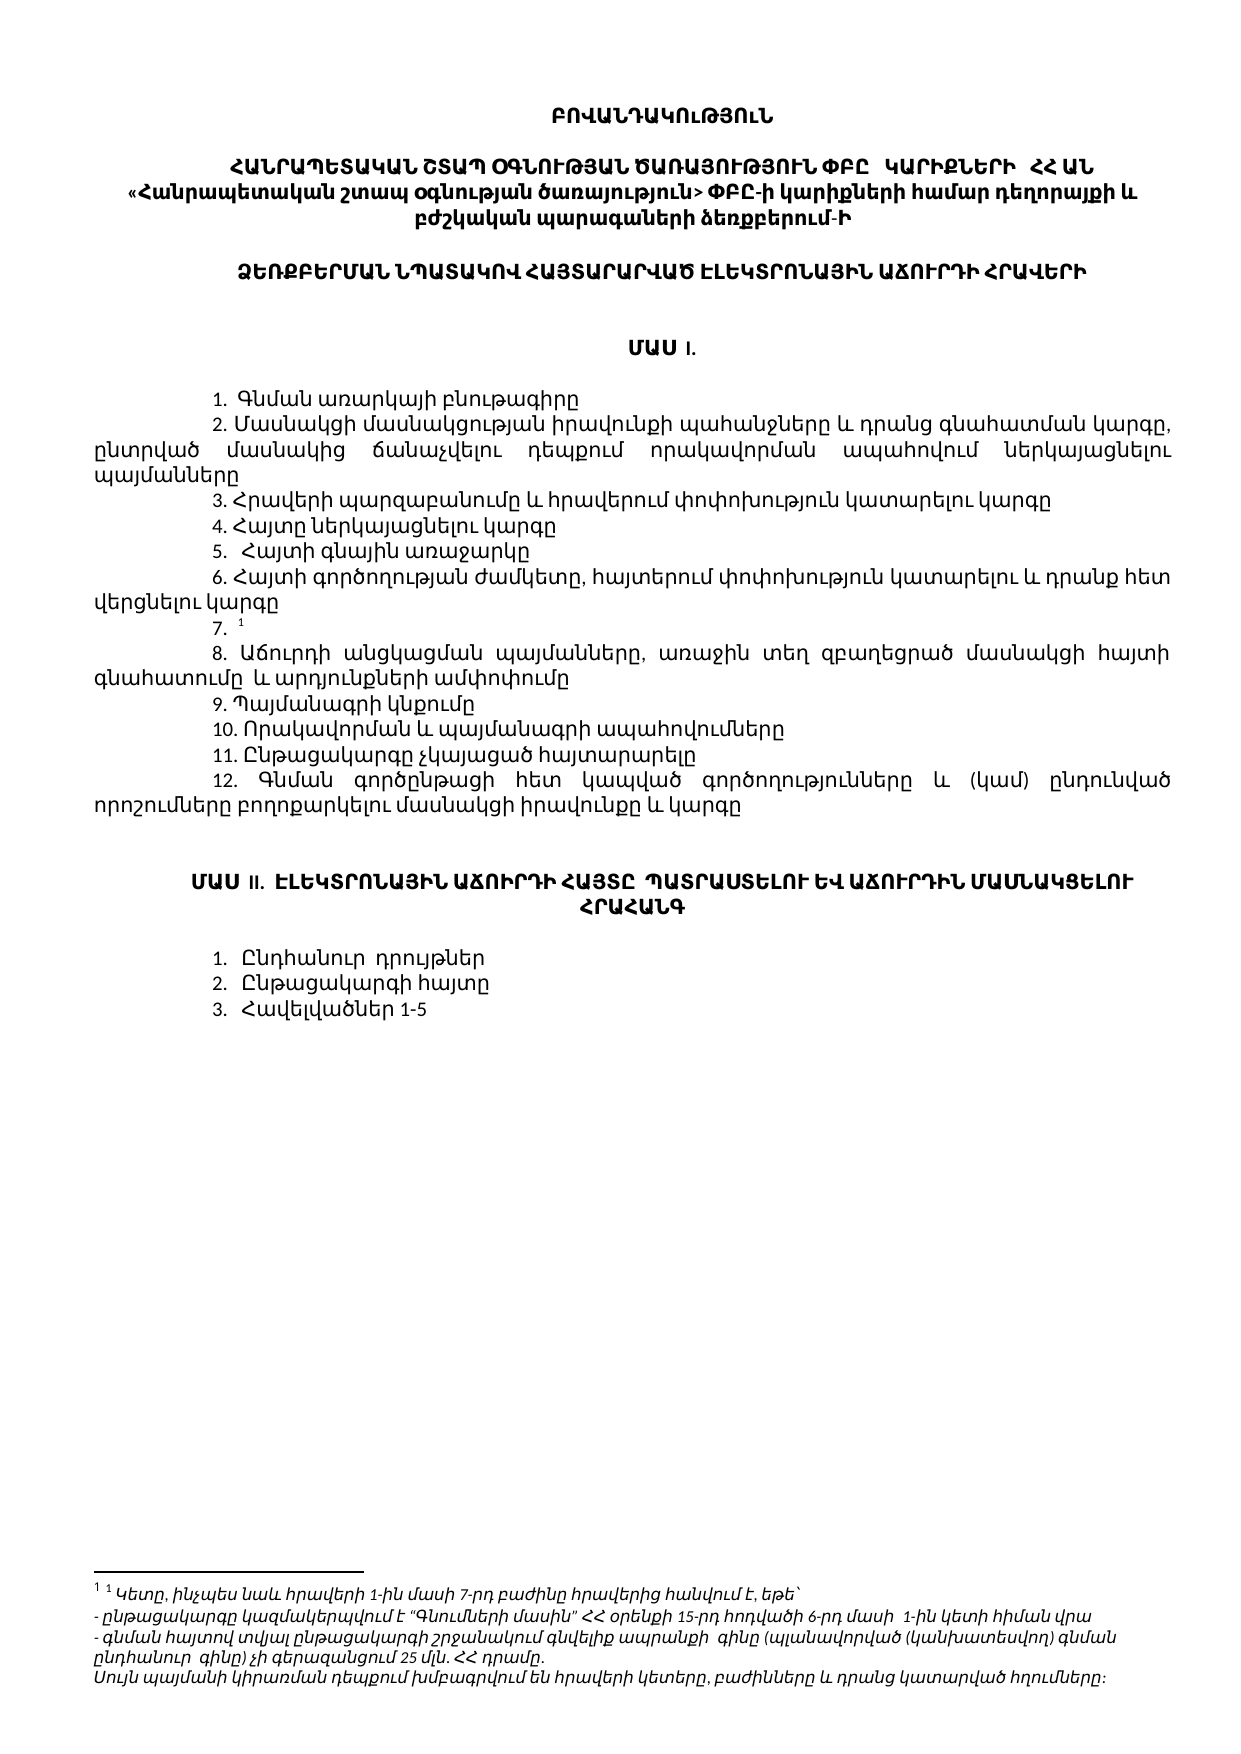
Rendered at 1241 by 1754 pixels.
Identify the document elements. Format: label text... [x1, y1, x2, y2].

text ՄԱՍ I. [94, 335, 1171, 361]
text 1. Գնման առարկայի բնութագիրը [94, 386, 1171, 411]
text ԲՈՎԱՆԴԱԿՈւԹՅՈւՆ [94, 103, 1171, 128]
text 11. Ընթացակարգը չկայացած հայտարարելը [94, 742, 1171, 767]
text 10. Որակավորման և պայմանագրի ապահովումները [94, 716, 1171, 742]
text 5. Հայտի գնային առաջարկը [94, 538, 1171, 564]
text 3. Հավելվածներ 1-5 [94, 996, 1171, 1021]
text ՁԵՌՔԲԵՐՄԱՆ ՆՊԱՏԱԿՈՎ ՀԱՅՏԱՐԱՐՎԱԾ ԷԼԵԿՏՐՈՆԱՅԻՆ ԱՃՈՒՐԴԻ ՀՐԱՎԵՐԻ [94, 259, 1171, 284]
text 2. Մասնակցի մասնակցության իրավունքի պահանջները և դրանց գնահատման կարգը, ընտրված մասնակից ճանաչվելու դեպքում որակավորման ապահովում ներկայացնելու պայմանները [94, 411, 1171, 488]
text 3. Հրավերի պարզաբանումը և հրավերում փոփոխություն կատարելու կարգը [94, 488, 1171, 513]
text 12. Գնման գործընթացի հետ կապված գործողությունները և (կամ) ընդունված որոշումները բողոքարկելու մասնակցի իրավունքը և կարգը [94, 767, 1171, 818]
text ՀԱՆՐԱՊԵՏԱԿԱՆ ՇՏԱՊ ՕԳՆՈՒԹՅԱՆ ԾԱՌԱՅՈՒԹՅՈՒՆ ՓԲԸ ԿԱՐԻՔՆԵՐԻ ՀՀ ԱՆ «Հանրապետական շտապ օգնության ծառայություն> ՓԲԸ-ի կարիքների համար դեղորայքի և բժշկական պարագաների ձեռքբերում-Ի [94, 154, 1171, 230]
text 4. Հայտը ներկայացնելու կարգը [94, 513, 1171, 538]
text 2. Ընթացակարգի հայտը [94, 971, 1171, 996]
text ՄԱՍ II. ԷԼԵԿՏՐՈՆԱՅԻՆ ԱՃՈԻՐԴԻ ՀԱՅՏԸ ՊԱՏՐԱՍՏԵԼՈՒ ԵՎ ԱՃՈՒՐԴԻՆ ՄԱՍՆԱԿՑԵԼՈՒ ՀՐԱՀԱՆԳ [94, 869, 1171, 920]
text 9. Պայմանագրի կնքումը [94, 691, 1171, 716]
text 6. Հայտի գործողության ժամկետը, հայտերում փոփոխություն կատարելու և դրանք հետ վերցնելու կարգը [94, 564, 1171, 615]
text 1. Ընդհանուր դրույթներ [94, 945, 1171, 971]
text 8. Աճուրդի անցկացման պայմանները, առաջին տեղ զբաղեցրած մասնակցի հայտի գնահատումը և արդյունքների ամփոփումը [94, 640, 1171, 691]
text 7. 1 [94, 615, 1171, 640]
